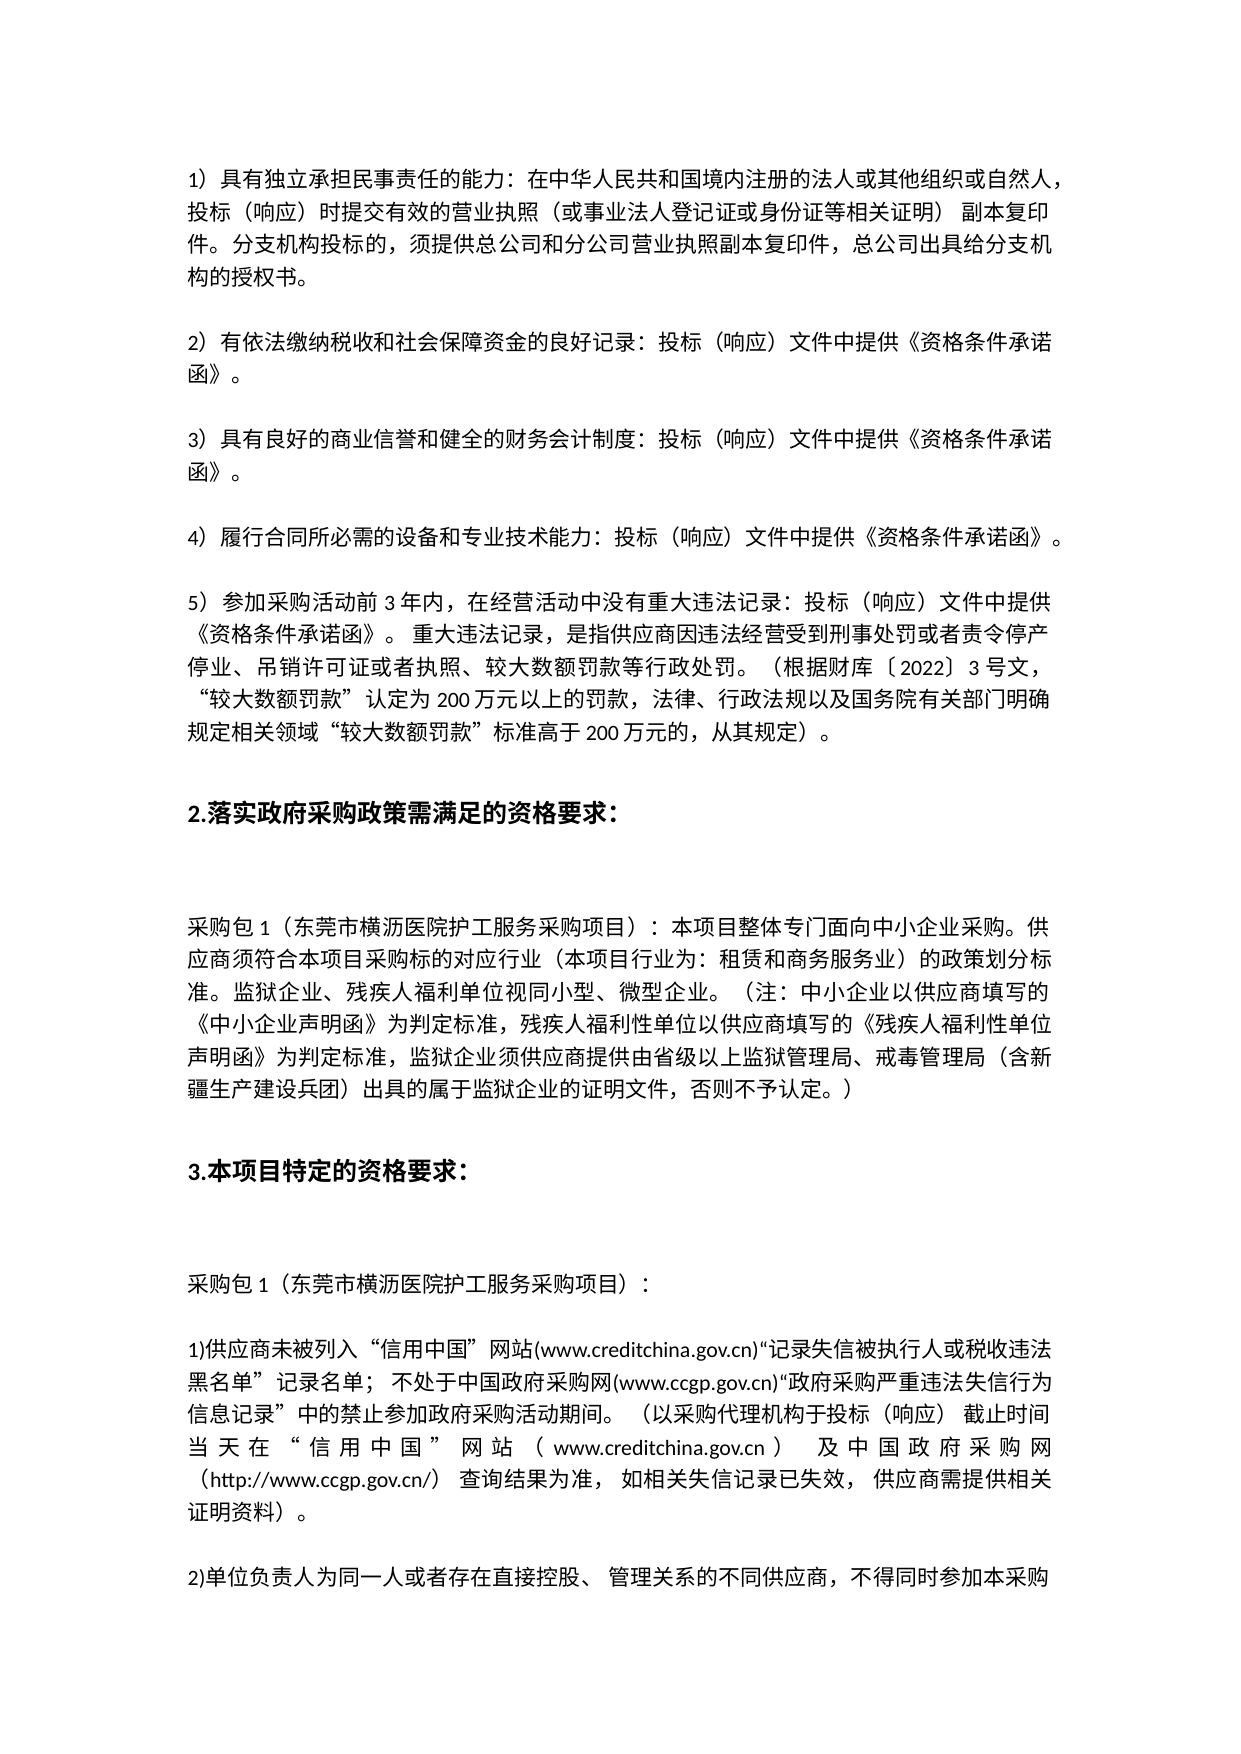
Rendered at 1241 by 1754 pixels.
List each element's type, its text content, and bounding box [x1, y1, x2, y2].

text 3.本项目特定的资格要求： [187, 1137, 1053, 1202]
text 2）有依法缴纳税收和社会保障资金的良好记录：投标（响应）文件中提供《资格条件承诺函》。 [187, 324, 1053, 389]
text 2.落实政府采购政策需满足的资格要求： [187, 779, 1053, 844]
text 3）具有良好的商业信誉和健全的财务会计制度：投标（响应）文件中提供《资格条件承诺函》。 [187, 422, 1053, 487]
text 1)供应商未被列入“信用中国”网站(www.creditchina.gov.cn)“记录失信被执行人或税收违法黑名单”记录名单； 不处于中国政府采购网(www.ccgp.gov.cn)“政府采购严重违法失信行为信息记录”中的禁止参加政府采购活动期间。 （以采购代理机构于投标（响应） 截止时间当天在“信用中国”网站（www.creditchina.gov.cn） 及中国政府采购网（http://www.ccgp.gov.cn/） 查询结果为准， 如相关失信记录已失效， 供应商需提供相关证明资料）。 [187, 1332, 1053, 1527]
text 4）履行合同所必需的设备和专业技术能力：投标（响应）文件中提供《资格条件承诺函》。 [187, 519, 1053, 552]
text 5）参加采购活动前3年内，在经营活动中没有重大违法记录：投标（响应）文件中提供《资格条件承诺函》。 重大违法记录，是指供应商因违法经营受到刑事处罚或者责令停产停业、吊销许可证或者执照、较大数额罚款等行政处罚。（根据财库〔2022〕3号文，“较大数额罚款”认定为200万元以上的罚款，法律、行政法规以及国务院有关部门明确规定相关领域“较大数额罚款”标准高于200万元的，从其规定）。 [187, 584, 1053, 747]
text 1）具有独立承担民事责任的能力：在中华人民共和国境内注册的法人或其他组织或自然人，投标（响应）时提交有效的营业执照（或事业法人登记证或身份证等相关证明） 副本复印件。分支机构投标的，须提供总公司和分公司营业执照副本复印件，总公司出具给分支机构的授权书。 [187, 162, 1053, 292]
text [187, 1559, 1053, 1592]
text 采购包1（东莞市横沥医院护工服务采购项目）： [187, 1267, 1053, 1299]
text 采购包1（东莞市横沥医院护工服务采购项目）：本项目整体专门面向中小企业采购。供应商须符合本项目采购标的对应行业（本项目行业为：租赁和商务服务业）的政策划分标准。监狱企业、残疾人福利单位视同小型、微型企业。（注：中小企业以供应商填写的 《中小企业声明函》为判定标准，残疾人福利性单位以供应商填写的《残疾人福利性单位声明函》为判定标准，监狱企业须供应商提供由省级以上监狱管理局、戒毒管理局（含新疆生产建设兵团）出具的属于监狱企业的证明文件，否则不予认定。） [187, 909, 1053, 1104]
